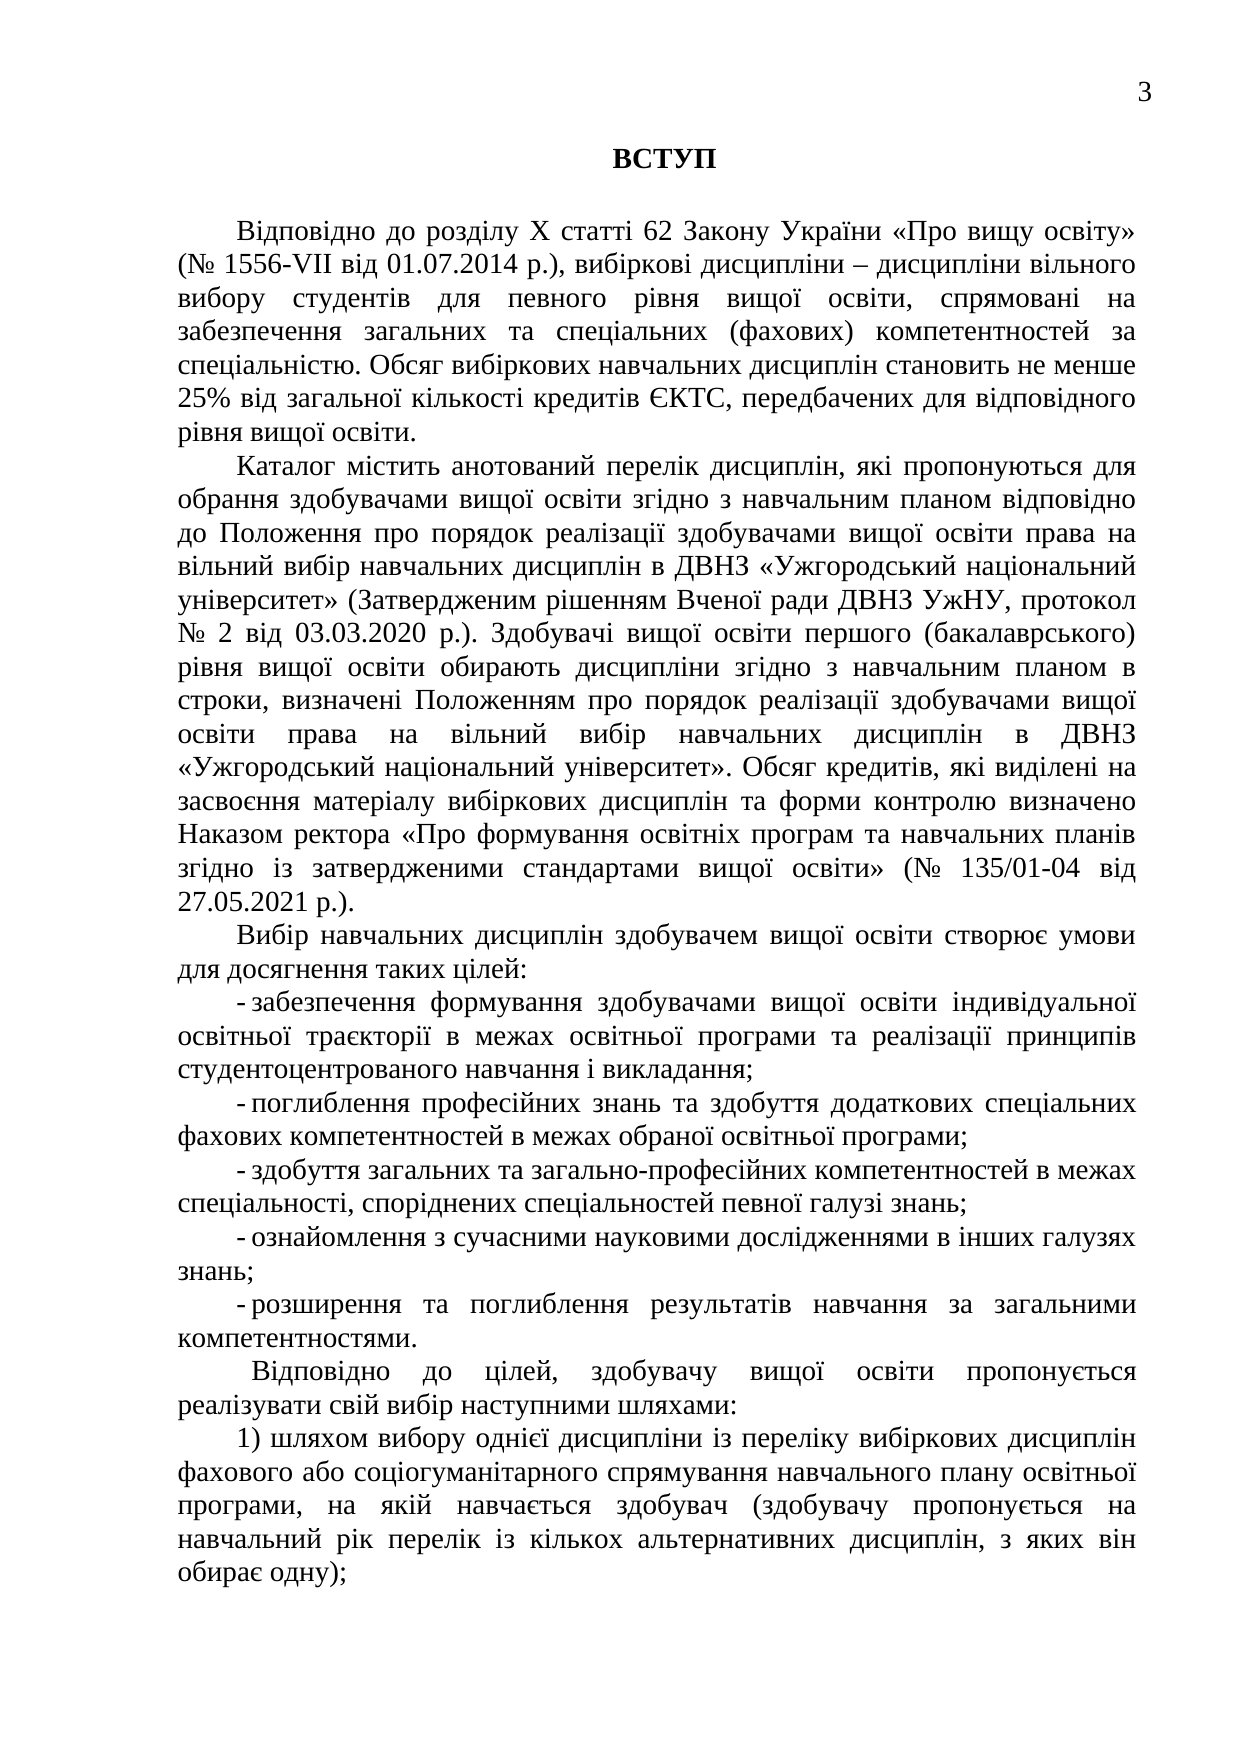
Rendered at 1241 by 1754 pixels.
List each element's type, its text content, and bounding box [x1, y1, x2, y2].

text - забезпечення формування здобувачами вищої освіти індивідуальної освітньої траєкторії в межах освітньої програми та реалізації принципів студентоцентрованого навчання і викладання; [177, 984, 1137, 1085]
text - здобуття загальних та загально-професійних компетентностей в межах спеціальності, споріднених спеціальностей певної галузі знань; [177, 1152, 1137, 1219]
text - ознайомлення з сучасними науковими дослідженнями в інших галузях знань; [177, 1219, 1137, 1286]
text 1) шляхом вибору однієї дисципліни із переліку вибіркових дисциплін фахового або соціогуманітарного спрямування навчального плану освітньої програми, на якій навчається здобувач (здобувачу пропонується на навчальний рік перелік із кількох альтернативних дисциплін, з яких він обирає одну); [177, 1420, 1137, 1588]
text Каталог містить анотований перелік дисциплін, які пропонуються для обрання здобувачами вищої освіти згідно з навчальним планом відповідно до Положення про порядок реалізації здобувачами вищої освіти права на вільний вибір навчальних дисциплін в ДВНЗ «Ужгородський національний університет» (Затвердженим рішенням Вченої ради ДВНЗ УжНУ, протокол № 2 від 03.03.2020 р.). Здобувачі вищої освіти першого (бакалаврського) рівня вищої освіти обирають дисципліни згідно з навчальним планом в строки, визначені Положенням про порядок реалізації здобувачами вищої освіти права на вільний вибір навчальних дисциплін в ДВНЗ «Ужгородський національний університет». Обсяг кредитів, які виділені на засвоєння матеріалу вибіркових дисциплін та форми контролю визначено Наказом ректора «Про формування освітніх програм та навчальних планів згідно із затвердженими стандартами вищої освіти» (№ 135/01-04 від 27.05.2021 р.). [177, 448, 1137, 917]
text Відповідно до цілей, здобувачу вищої освіти пропонується реалізувати свій вибір наступними шляхами: [177, 1353, 1137, 1420]
text - поглиблення професійних знань та здобуття додаткових спеціальних фахових компетентностей в межах обраної освітньої програми; [177, 1085, 1137, 1152]
text - розширення та поглиблення результатів навчання за загальними компетентностями. [177, 1286, 1137, 1353]
text Вибір навчальних дисциплін здобувачем вищої освіти створює умови для досягнення таких цілей: [177, 917, 1137, 984]
text ВСТУП [177, 141, 1152, 174]
text Відповідно до розділу Х статті 62 Закону України «Про вищу освіту» (№ 1556-VII від 01.07.2014 р.), вибіркові дисципліни – дисципліни вільного вибору студентів для певного рівня вищої освіти, спрямовані на забезпечення загальних та спеціальних (фахових) компетентностей за спеціальністю. Обсяг вибіркових навчальних дисциплін становить не менше 25% від загальної кількості кредитів ЄКТС, передбачених для відповідного рівня вищої освіти. [177, 213, 1137, 448]
